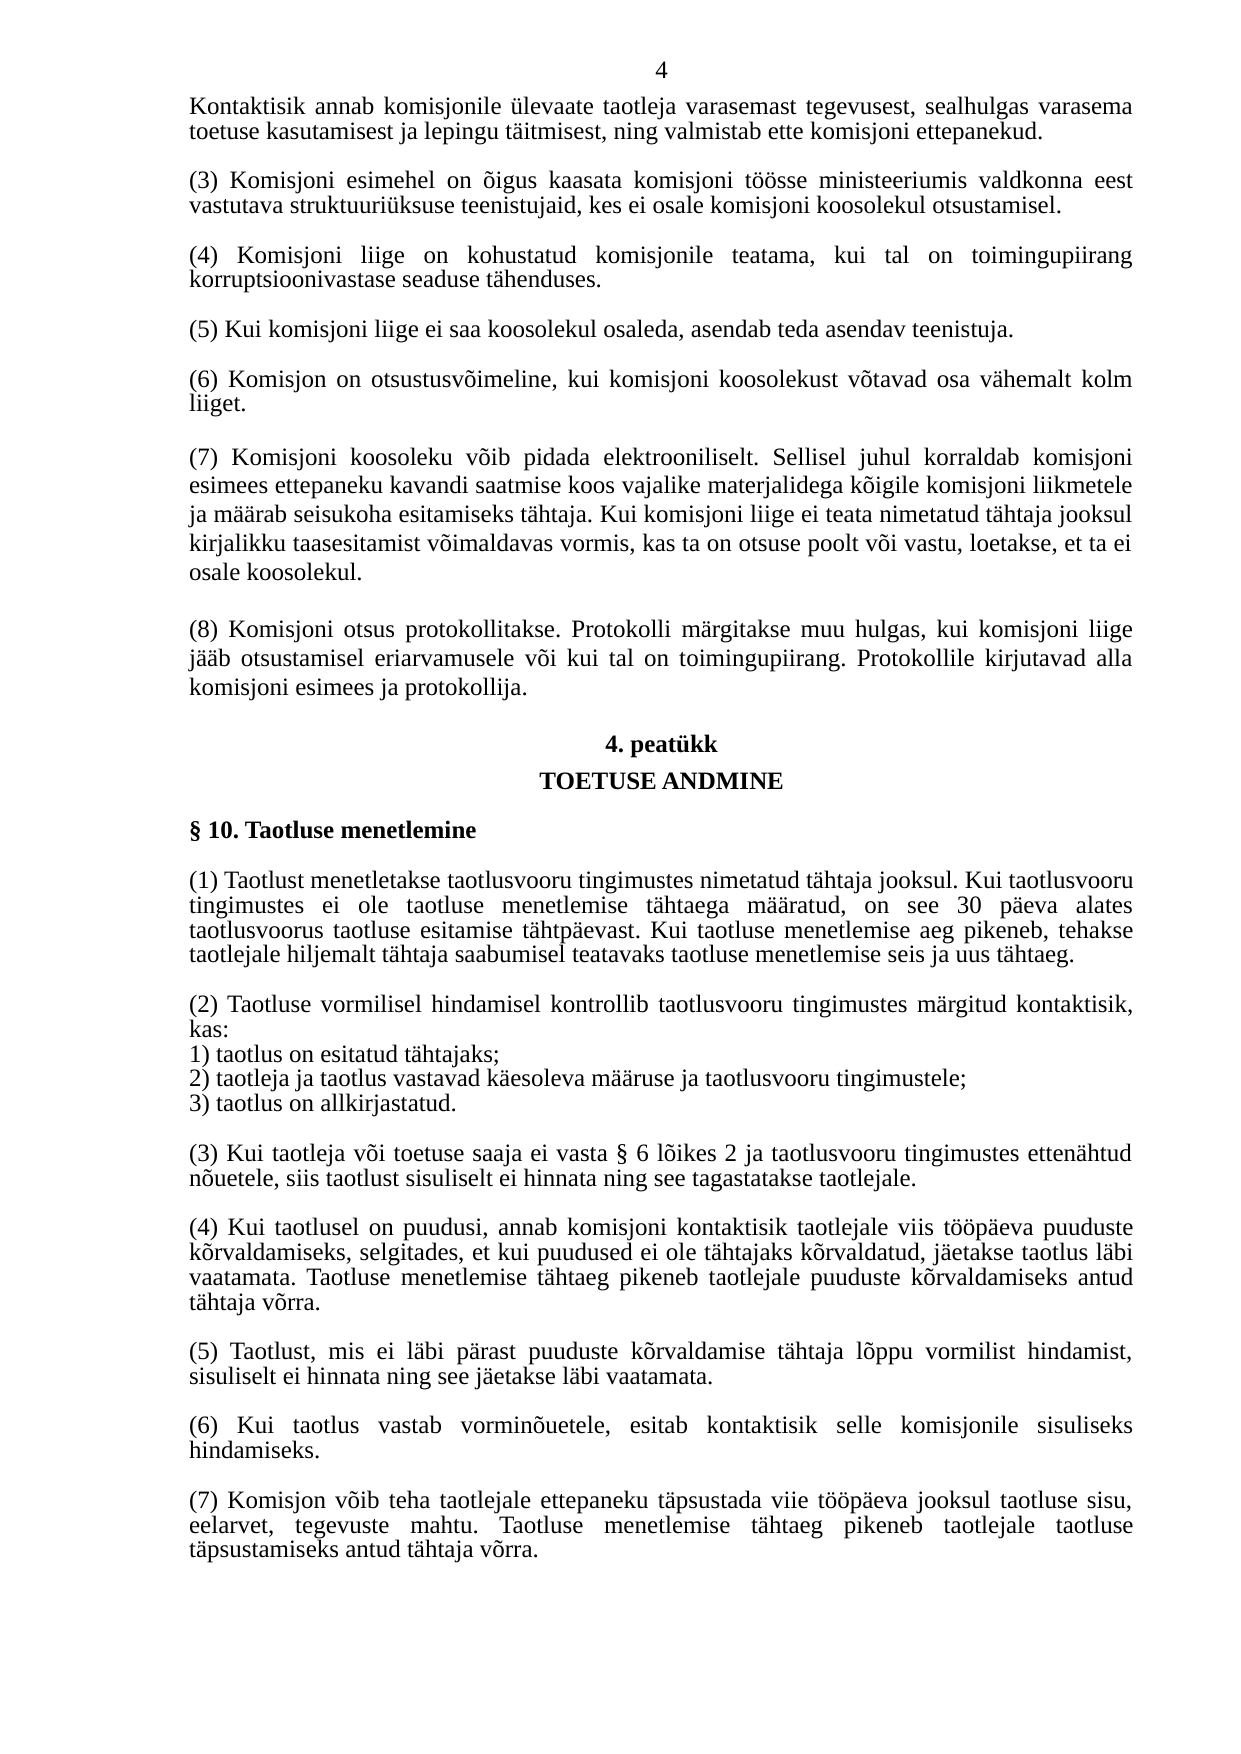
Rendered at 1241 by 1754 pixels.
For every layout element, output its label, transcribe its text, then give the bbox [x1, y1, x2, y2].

text (5) Kui komisjoni liige ei saa koosolekul osaleda, asendab teda asendav teenistuja. [189, 318, 1134, 342]
text 1) taotlus on esitatud tähtajaks; [189, 1042, 1134, 1067]
text (7) Komisjon võib teha taotlejale ettepaneku täpsustada viie tööpäeva jooksul taotluse sisu, eelarvet, tegevuste mahtu. Taotluse menetlemise tähtaeg pikeneb taotlejale taotluse täpsustamiseks antud tähtaja võrra. [189, 1488, 1134, 1563]
text 3) taotlus on allkirjastatud. [189, 1092, 1134, 1117]
text (8) Komisjoni otsus protokollitakse. Protokolli märgitakse muu hulgas, kui komisjoni liige jääb otsustamisel eriarvamusele või kui tal on toimingupiirang. Protokollile kirjutavad alla komisjoni esimees ja protokollija. [189, 614, 1134, 700]
text (1) Taotlust menetletakse taotlusvooru tingimustes nimetatud tähtaja jooksul. Kui taotlusvooru tingimustes ei ole taotluse menetlemise tähtaega määratud, on see 30 päeva alates taotlusvoorus taotluse esitamise tähtpäevast. Kui taotluse menetlemise aeg pikeneb, tehakse taotlejale hiljemalt tähtaja saabumisel teatavaks taotluse menetlemise seis ja uus tähtaeg. [189, 869, 1134, 968]
text (4) Komisjoni liige on kohustatud komisjonile teatama, kui tal on toimingupiirang korruptsioonivastase seaduse tähenduses. [189, 243, 1134, 293]
text TOETUSE ANDMINE [189, 769, 1134, 794]
text 4. peatükk [189, 729, 1134, 758]
text (3) Komisjoni esimehel on õigus kaasata komisjoni töösse ministeeriumis valdkonna eest vastutava struktuuriüksuse teenistujaid, kes ei osale komisjoni koosolekul otsustamisel. [189, 169, 1134, 218]
text (4) Kui taotlusel on puudusi, annab komisjoni kontaktisik taotlejale viis tööpäeva puuduste kõrvaldamiseks, selgitades, et kui puudused ei ole tähtajaks kõrvaldatud, jäetakse taotlus läbi vaatamata. Taotluse menetlemise tähtaeg pikeneb taotlejale puuduste kõrvaldamiseks antud tähtaja võrra. [189, 1216, 1134, 1315]
text (2) Taotluse vormilisel hindamisel kontrollib taotlusvooru tingimustes märgitud kontaktisik, kas: [189, 993, 1134, 1042]
text § 10. Taotluse menetlemine [189, 819, 1134, 844]
text (6) Komisjon on otsustusvõimeline, kui komisjoni koosolekust võtavad osa vähemalt kolm liiget. [189, 367, 1134, 417]
text (6) Kui taotlus vastab vorminõuetele, esitab kontaktisik selle komisjonile sisuliseks hindamiseks. [189, 1414, 1134, 1464]
text (7) Komisjoni koosoleku võib pidada elektrooniliselt. Sellisel juhul korraldab komisjoni esimees ettepaneku kavandi saatmise koos vajalike materjalidega kõigile komisjoni liikmetele ja määrab seisukoha esitamiseks tähtaja. Kui komisjoni liige ei teata nimetatud tähtaja jooksul kirjalikku taasesitamist võimaldavas vormis, kas ta on otsuse poolt või vastu, loetakse, et ta ei osale koosolekul. [189, 442, 1134, 585]
text (3) Kui taotleja või toetuse saaja ei vasta § 6 lõikes 2 ja taotlusvooru tingimustes ettenähtud nõuetele, siis taotlust sisuliselt ei hinnata ning see tagastatakse taotlejale. [189, 1141, 1134, 1191]
text 2) taotleja ja taotlus vastavad käesoleva määruse ja taotlusvooru tingimustele; [189, 1067, 1134, 1092]
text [189, 94, 1134, 144]
text (5) Taotlust, mis ei läbi pärast puuduste kõrvaldamise tähtaja lõppu vormilist hindamist, sisuliselt ei hinnata ning see jäetakse läbi vaatamata. [189, 1340, 1134, 1389]
